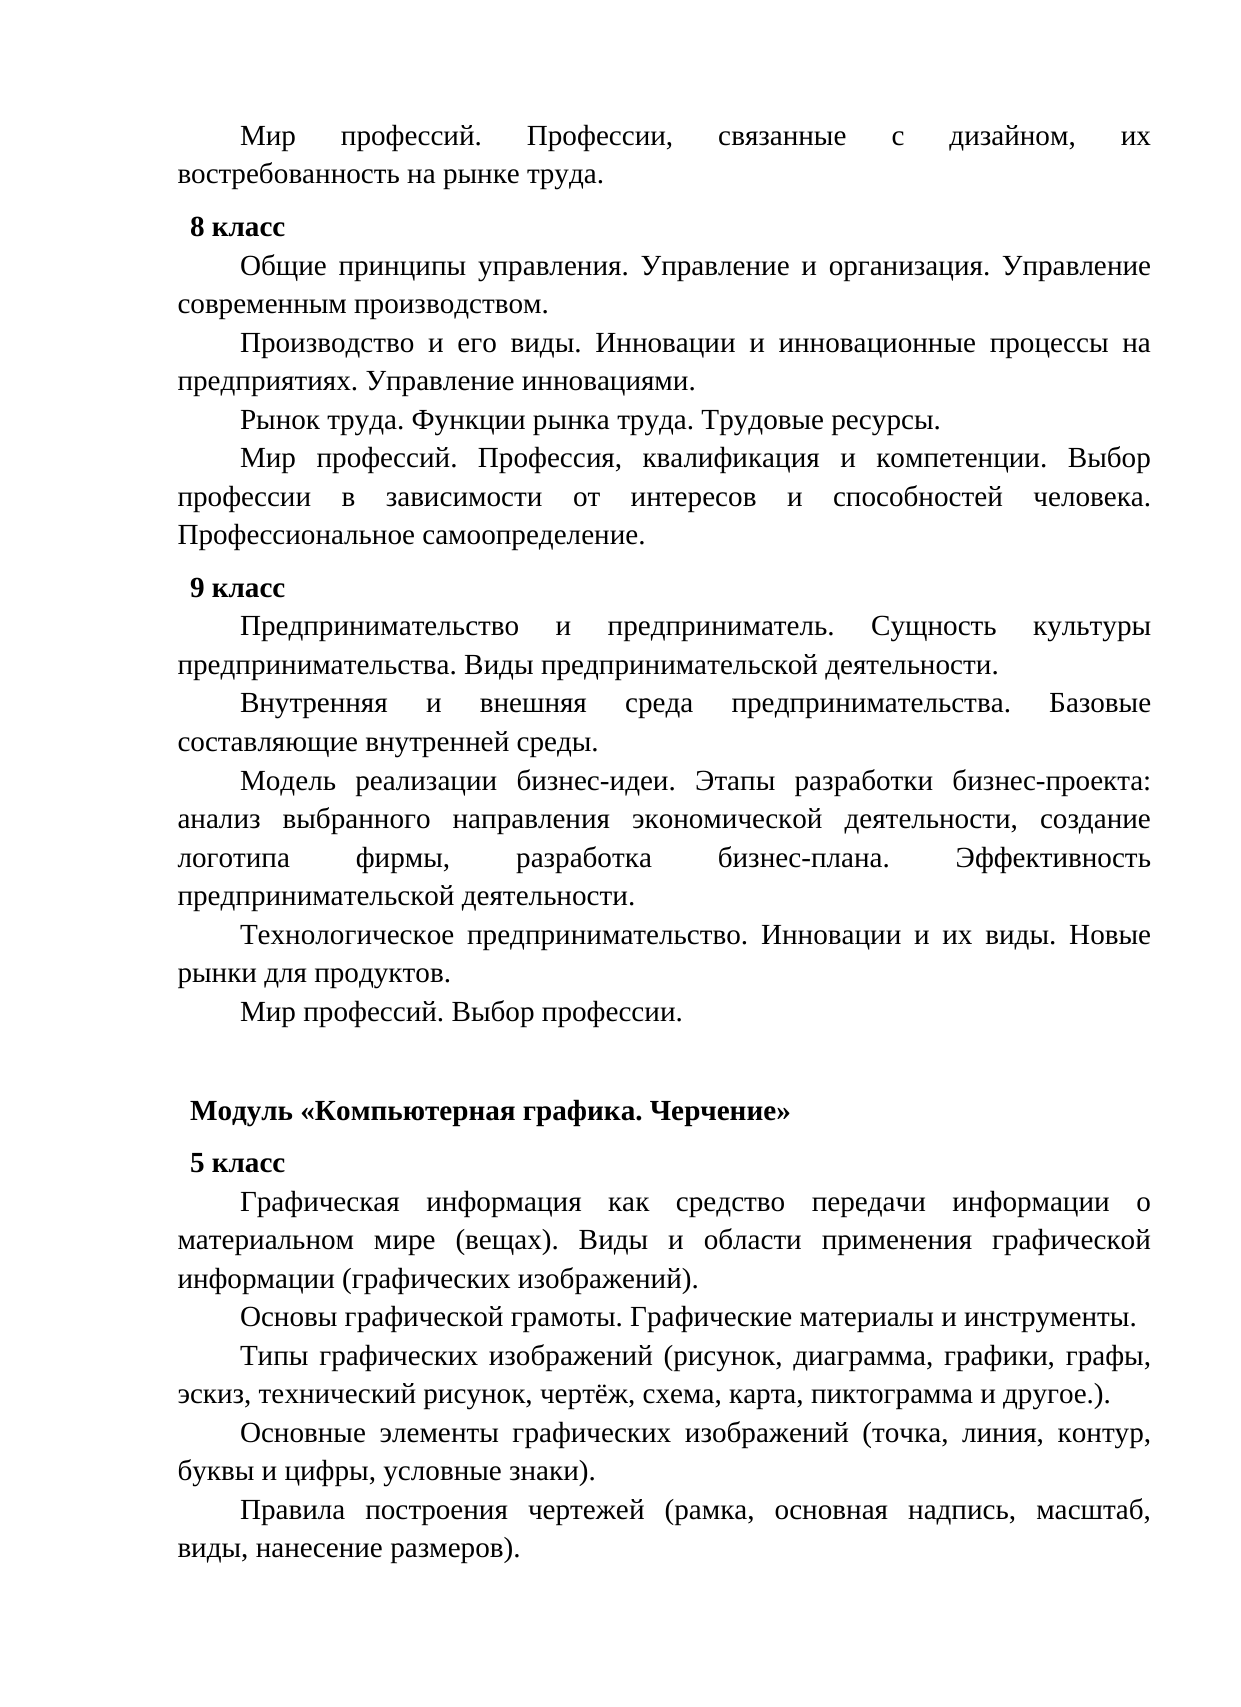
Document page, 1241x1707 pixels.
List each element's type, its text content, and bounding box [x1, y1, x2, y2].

text Основные элементы графических изображений (точка, линия, контур, буквы и цифры, условные знаки). [177, 1415, 1152, 1487]
text Производство и его виды. Инновации и инновационные процессы на предприятиях. Управление инновациями. [177, 325, 1152, 397]
text 9 класс [190, 570, 1152, 603]
text 5 класс [190, 1145, 1152, 1179]
text Внутренняя и внешняя среда предпринимательства. Базовые составляющие внутренней среды. [177, 686, 1152, 758]
text 8 класс [190, 209, 1152, 243]
text Модель реализации бизнес-идеи. Этапы разработки бизнес-проекта: анализ выбранного направления экономической деятельности, создание логотипа фирмы, разработка бизнес-плана. Эффективность предпринимательской деятельности. [177, 763, 1152, 912]
text Рынок труда. Функции рынка труда. Трудовые ресурсы. [177, 402, 1152, 435]
text Модуль «Компьютерная графика. Черчение» [190, 1093, 1152, 1126]
text Правила построения чертежей (рамка, основная надпись, масштаб, виды, нанесение размеров). [177, 1492, 1152, 1564]
text Мир профессий. Профессия, квалификация и компетенции. Выбор профессии в зависимости от интересов и способностей человека. Профессиональное самоопределение. [177, 440, 1152, 551]
text Мир профессий. Выбор профессии. [177, 994, 1152, 1027]
text Типы графических изображений (рисунок, диаграмма, графики, графы, эскиз, технический рисунок, чертёж, схема, карта, пиктограмма и другое.). [177, 1338, 1152, 1410]
text Технологическое предпринимательство. Инновации и их виды. Новые рынки для продуктов. [177, 917, 1152, 989]
text Мир профессий. Профессии, связанные с дизайном, их востребованность на рынке труда. [177, 118, 1152, 190]
text Графическая информация как средство передачи информации о материальном мире (вещах). Виды и области применения графической информации (графических изображений). [177, 1184, 1152, 1294]
text Общие принципы управления. Управление и организация. Управление современным производством. [177, 248, 1152, 320]
text Предпринимательство и предприниматель. Сущность культуры предпринимательства. Виды предпринимательской деятельности. [177, 608, 1152, 681]
text Основы графической грамоты. Графические материалы и инструменты. [177, 1299, 1152, 1333]
